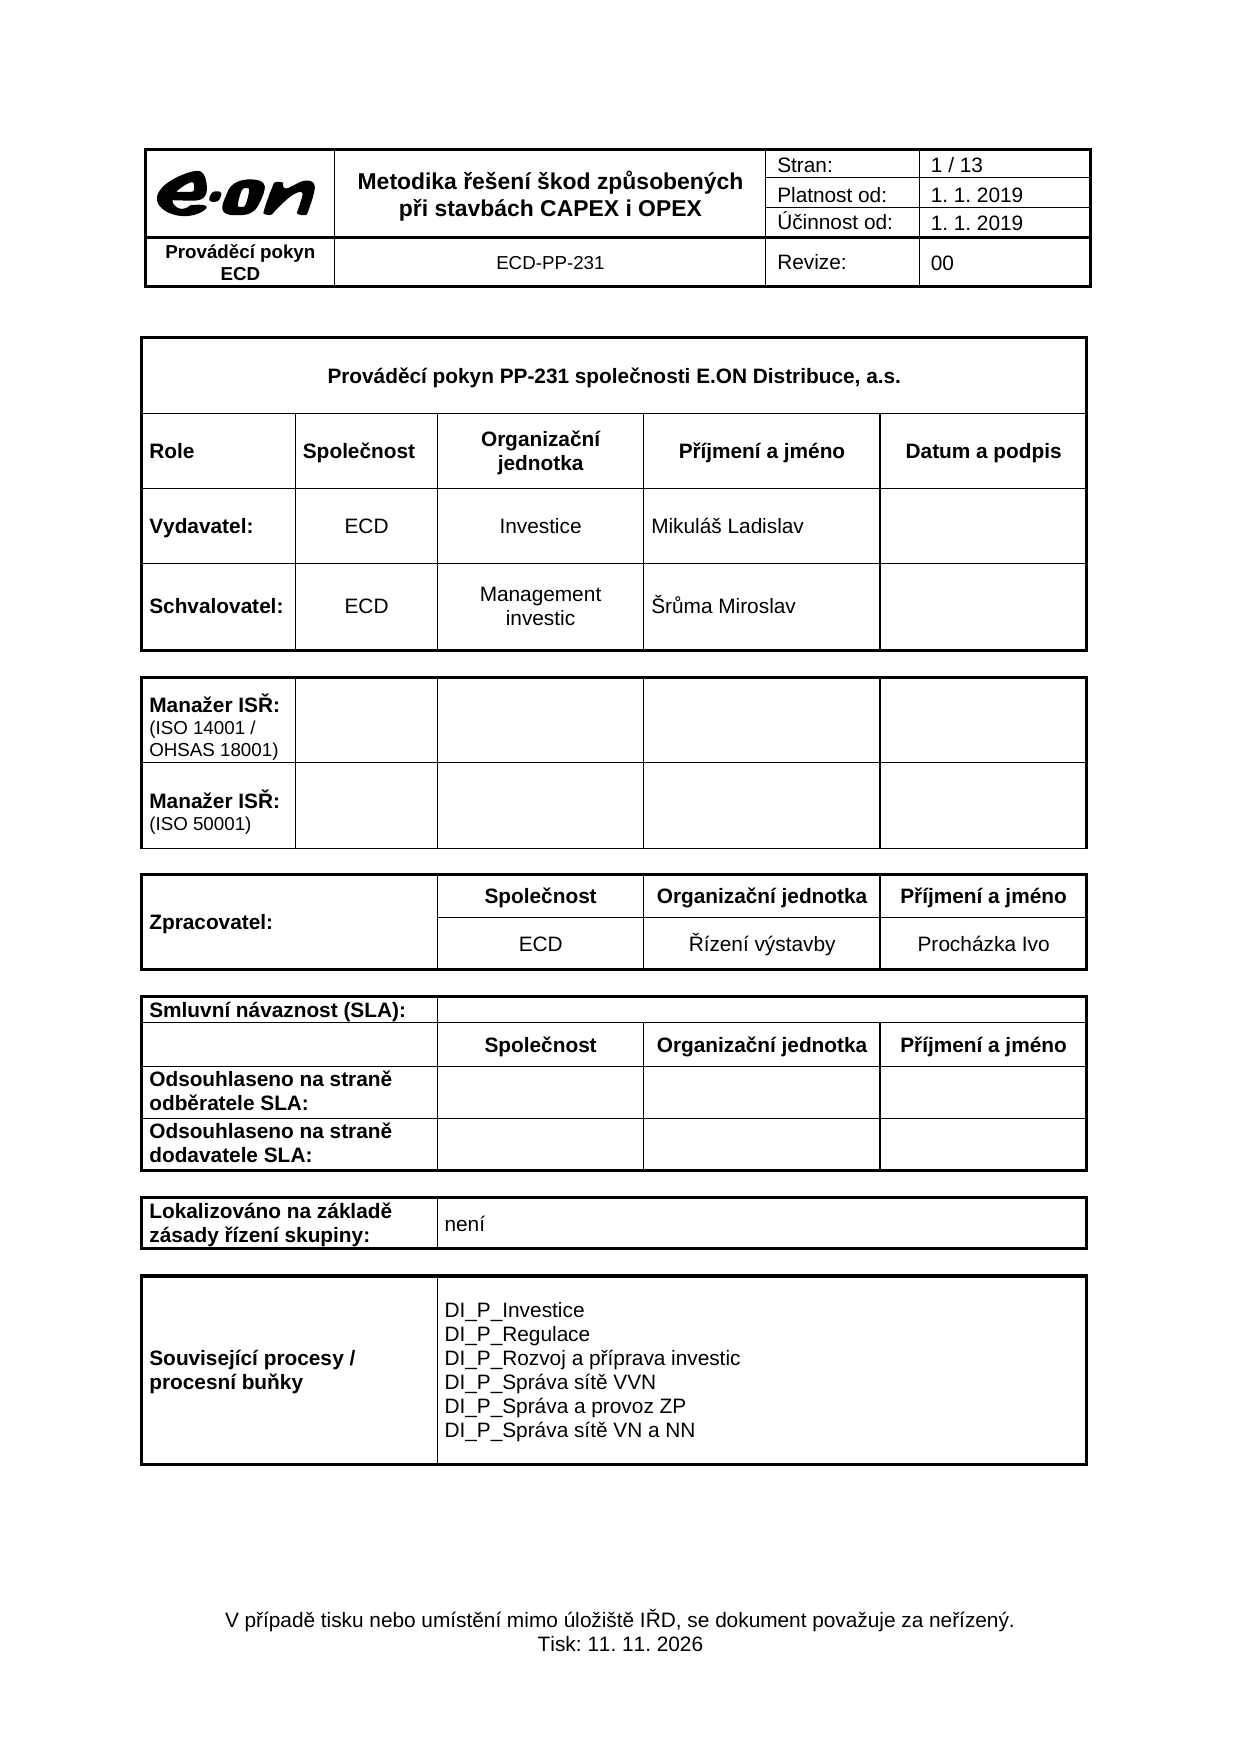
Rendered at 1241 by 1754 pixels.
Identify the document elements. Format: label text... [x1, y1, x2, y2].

table_cell Revize: [766, 239, 919, 284]
table_cell Příjmení a jméno [881, 1023, 1085, 1066]
table_cell Společnost [296, 414, 437, 488]
table_header Příjmení a jméno [881, 876, 1085, 917]
table_cell [438, 1119, 643, 1169]
table_cell ECD-PP-231 [335, 239, 765, 284]
table_cell Odsouhlaseno na straně dodavatele SLA: [143, 1119, 437, 1169]
table_header 1 / 13 [920, 151, 1089, 177]
table_cell 1. 1. 2019 [920, 178, 1089, 207]
table_cell [644, 1119, 879, 1169]
table_header Společnost [438, 876, 643, 917]
table_cell Odsouhlaseno na straně odběratele SLA: [143, 1067, 437, 1118]
table_header [644, 679, 879, 762]
table_cell 1. 1. 2019 [920, 208, 1089, 236]
table_cell Manažer ISŘ: (ISO 50001) [143, 763, 295, 848]
table_header Zpracovatel: [143, 876, 437, 968]
table_cell Prováděcí pokyn ECD [147, 239, 334, 284]
table_cell Řízení výstavby [644, 918, 879, 968]
table_cell Management investic [438, 564, 643, 649]
table_cell [296, 763, 437, 848]
table_header [147, 151, 334, 236]
table_cell [438, 1067, 643, 1118]
table_header [881, 679, 1085, 762]
table_cell Role [143, 414, 295, 488]
table_cell [438, 763, 643, 848]
table_cell [881, 1067, 1085, 1118]
table_cell [881, 564, 1085, 649]
table_header Organizační jednotka [644, 876, 879, 917]
table_cell Účinnost od: [766, 208, 919, 236]
table_cell ECD [296, 564, 437, 649]
table_cell [881, 763, 1085, 848]
table_cell [881, 489, 1085, 563]
table_cell Mikuláš Ladislav [644, 489, 879, 563]
table_cell Společnost [438, 1023, 643, 1066]
table_header Související procesy / procesní buňky [143, 1278, 437, 1463]
table_header [438, 998, 1085, 1022]
table_cell Schvalovatel: [143, 564, 295, 649]
table_header DI_P_Investice DI_P_Regulace DI_P_Rozvoj a příprava investic DI_P_Správa sítě VVN DI_P_Správa a provoz ZP DI_P_Správa sítě VN a NN [438, 1278, 1085, 1463]
table_cell 00 [920, 239, 1089, 284]
table_header Manažer ISŘ: (ISO 14001 / OHSAS 18001) [143, 679, 295, 762]
table_cell Šrůma Miroslav [644, 564, 879, 649]
table_header [296, 679, 437, 762]
table_cell Vydavatel: [143, 489, 295, 563]
table_header Metodika řešení škod způsobených při stavbách CAPEX i OPEX [335, 151, 765, 236]
table_cell [881, 1119, 1085, 1169]
table_cell [143, 1023, 437, 1066]
table_cell Příjmení a jméno [644, 414, 879, 488]
table_cell ECD [438, 918, 643, 968]
table_header Stran: [766, 151, 919, 177]
table_cell [644, 763, 879, 848]
table_header není [438, 1199, 1085, 1247]
table_cell Procházka Ivo [881, 918, 1085, 968]
table_cell ECD [296, 489, 437, 563]
table_header Prováděcí pokyn PP-231 společnosti E.ON Distribuce, a.s. [143, 339, 1085, 413]
table_cell [644, 1067, 879, 1118]
table_header [438, 679, 643, 762]
table_header Lokalizováno na základě zásady řízení skupiny: [143, 1199, 437, 1247]
table_header Smluvní návaznost (SLA): [143, 998, 437, 1022]
table_cell Platnost od: [766, 178, 919, 207]
table_cell Datum a podpis [881, 414, 1085, 488]
table_cell Organizační jednotka [438, 414, 643, 488]
table_cell Organizační jednotka [644, 1023, 879, 1066]
table_cell Investice [438, 489, 643, 563]
